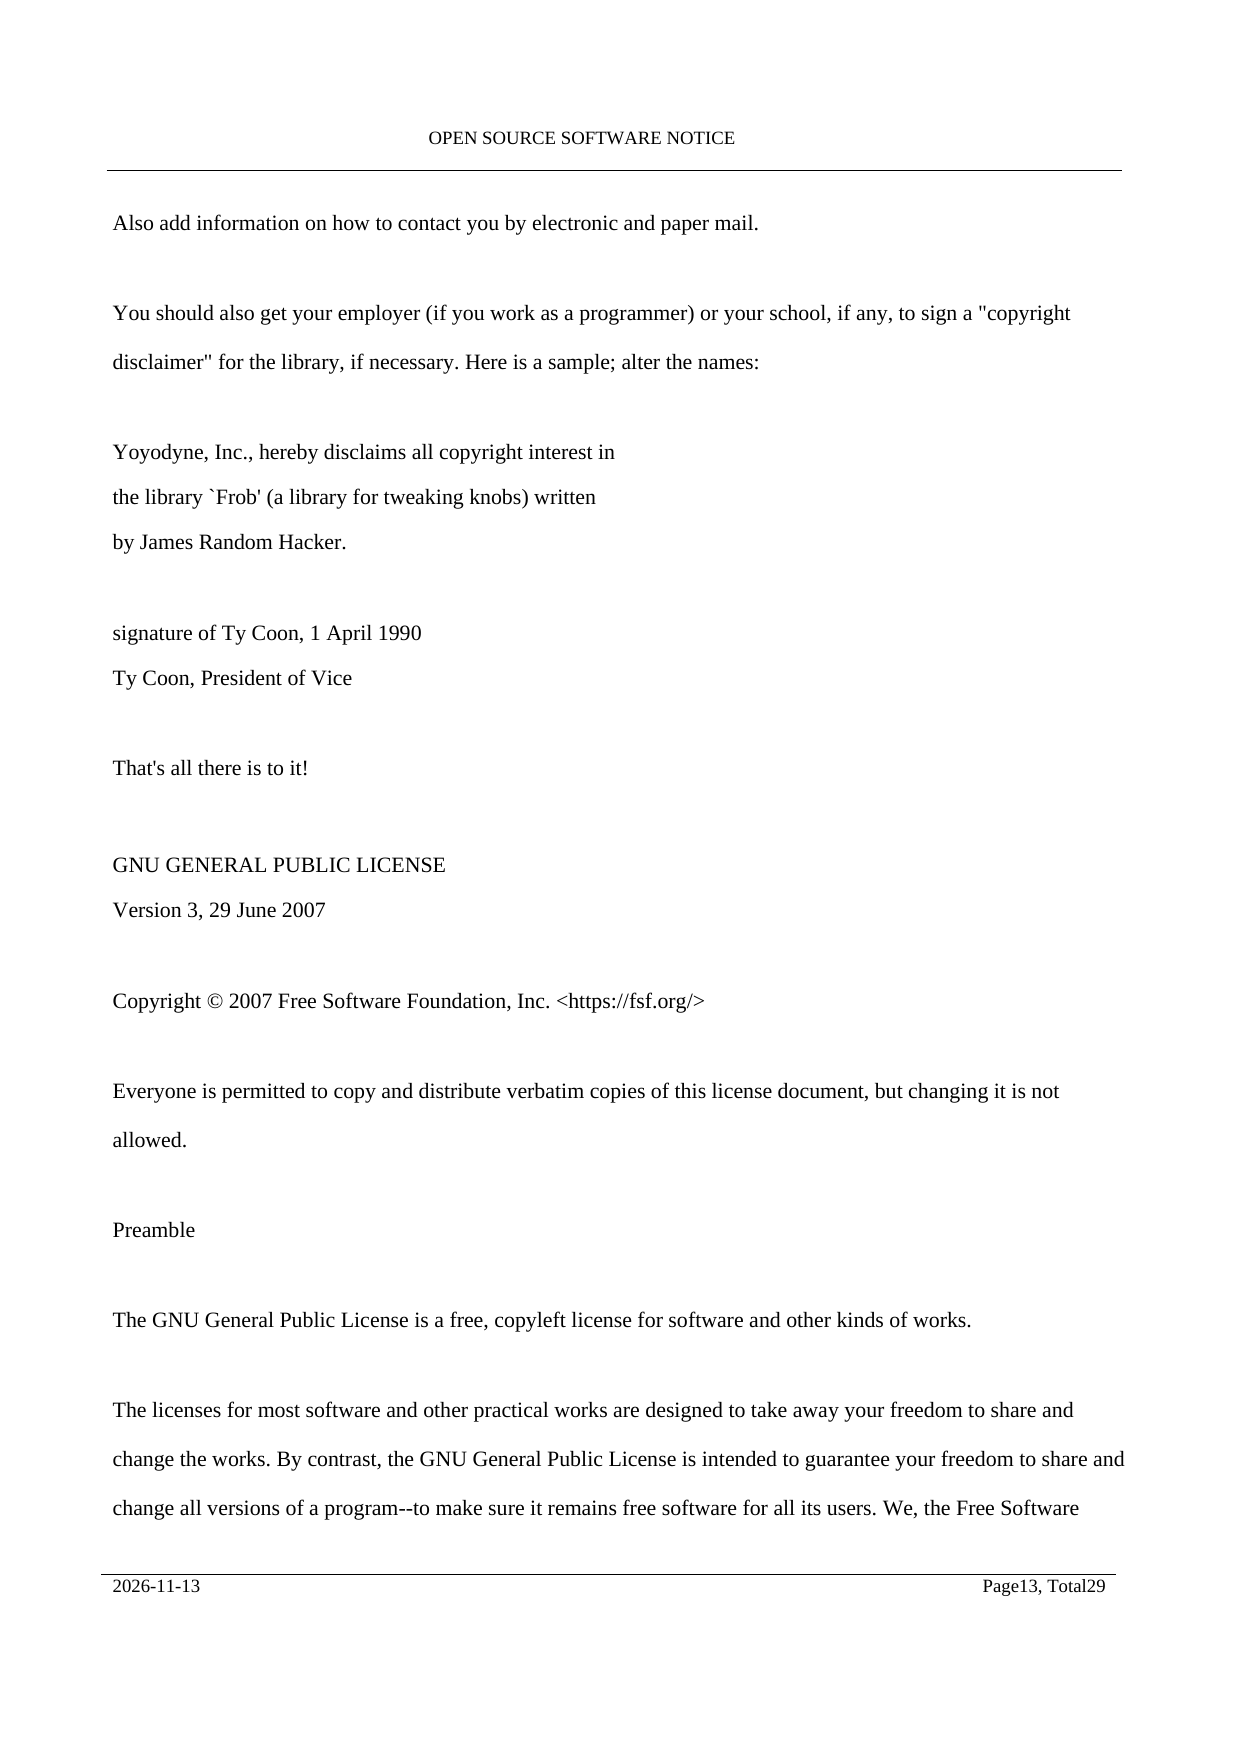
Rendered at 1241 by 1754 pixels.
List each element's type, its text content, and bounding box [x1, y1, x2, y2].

text Yoyodyne, Inc., hereby disclaims all copyright interest in [112, 436, 1128, 468]
text Everyone is permitted to copy and distribute verbatim copies of this license document, but changing it is not allowed. [112, 1074, 1128, 1156]
text the library `Frob' (a library for tweaking knobs) written [112, 481, 1128, 513]
text You should also get your employer (if you work as a programmer) or your school, if any, to sign a "copyright disclaimer" for the library, if necessary. Here is a sample; alter the names: [112, 297, 1128, 378]
text Also add information on how to contact you by electronic and paper mail. [112, 206, 1128, 239]
text The GNU General Public License is a free, copyleft license for software and other kinds of works. [112, 1303, 1128, 1336]
text Preamble [112, 1213, 1128, 1246]
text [112, 1394, 1128, 1524]
text Copyright © 2007 Free Software Foundation, Inc. <https://fsf.org/> [112, 984, 1128, 1017]
text by James Random Hacker. [112, 526, 1128, 558]
text Version 3, 29 June 2007 [112, 894, 1128, 926]
text Ty Coon, President of Vice [112, 661, 1128, 693]
text That's all there is to it! GNU GENERAL PUBLIC LICENSE [112, 751, 1128, 881]
text signature of Ty Coon, 1 April 1990 [112, 616, 1128, 648]
